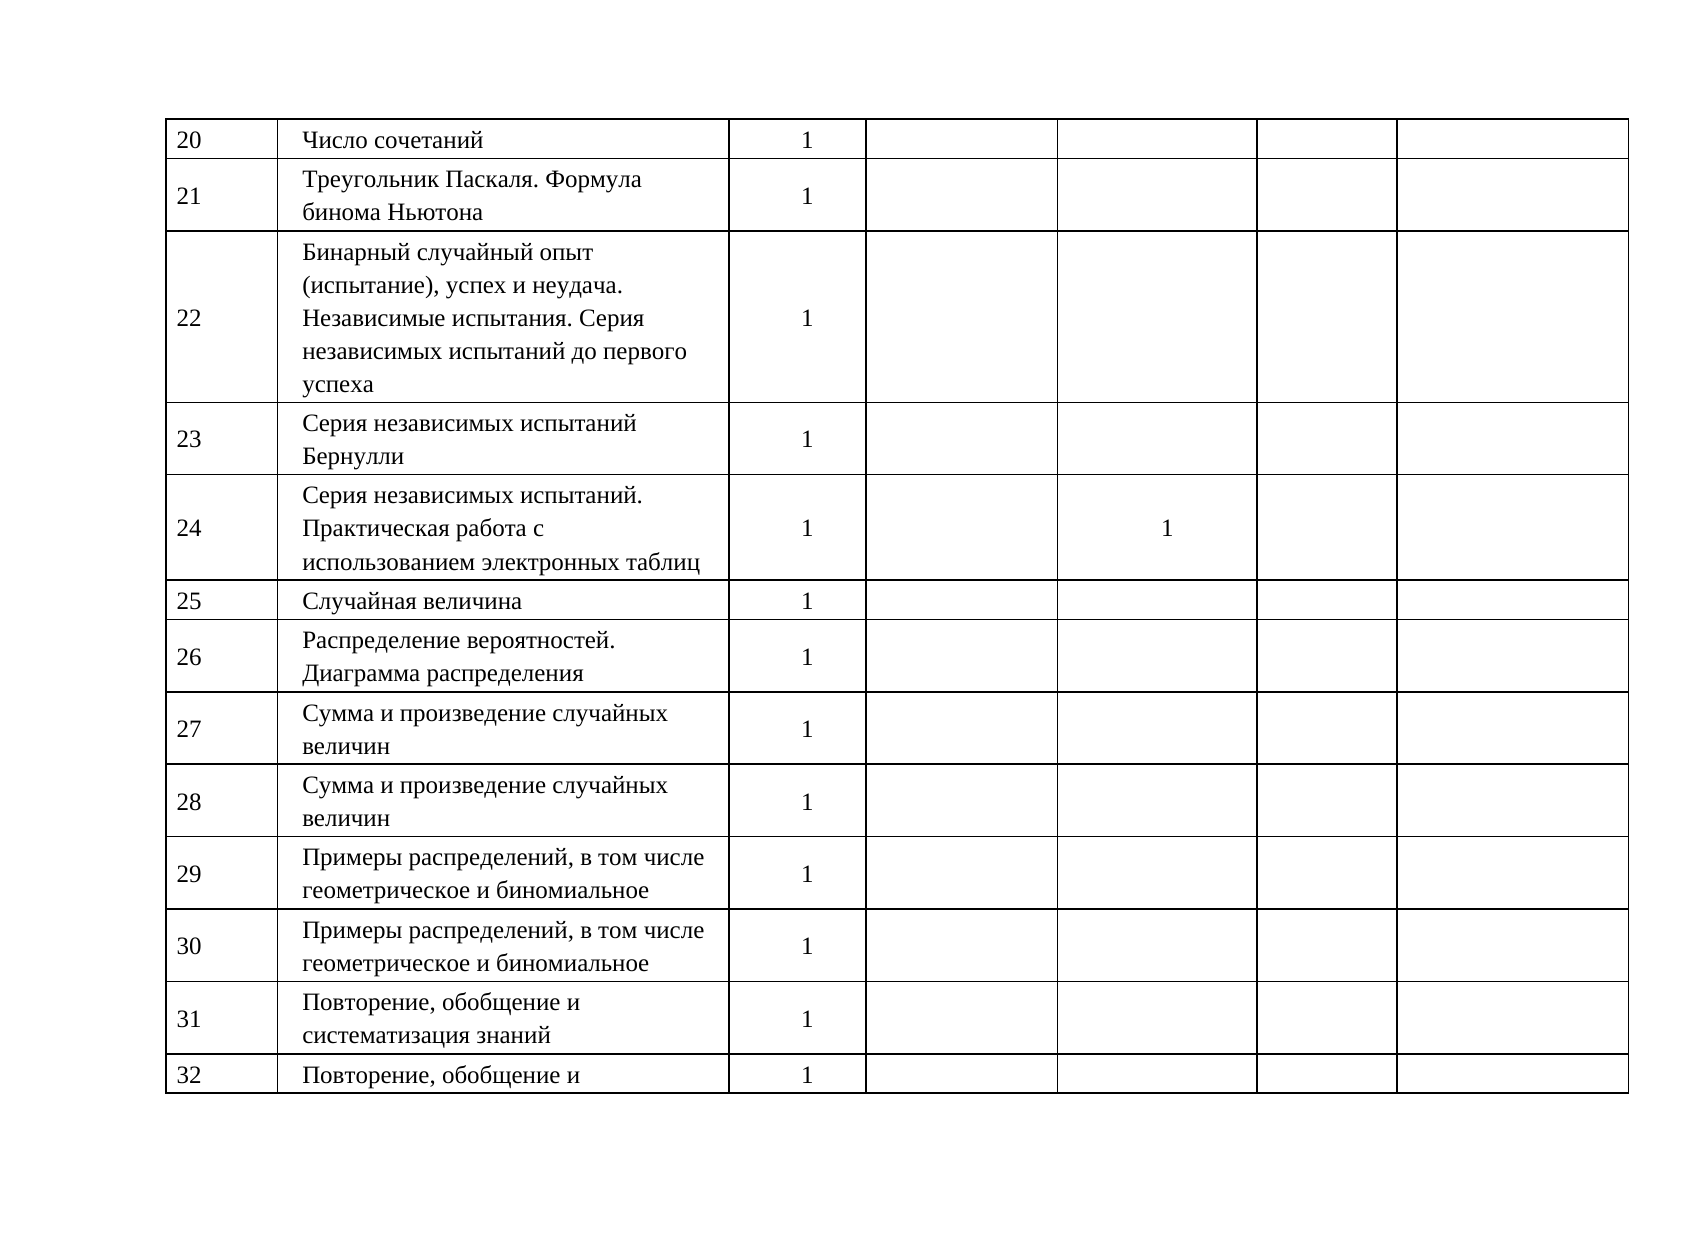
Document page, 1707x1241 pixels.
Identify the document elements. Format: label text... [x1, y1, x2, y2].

table_cell Бинарный случайный опыт (испытание), успех и неудача. Независимые испытания. Серия независимых испытаний до первого успеха [278, 232, 728, 401]
table_cell [1058, 232, 1256, 401]
table_cell [1258, 765, 1396, 836]
table_cell 1 [730, 982, 865, 1053]
table_cell Сумма и произведение случайных величин [278, 693, 728, 763]
table_cell [1398, 120, 1628, 157]
table_cell 27 [167, 693, 277, 763]
table_cell 1 [730, 1055, 865, 1092]
table_cell [1258, 120, 1396, 157]
table_cell 1 [730, 581, 865, 618]
table_cell [867, 120, 1057, 157]
table_cell 21 [167, 159, 277, 230]
table_cell 20 [167, 120, 277, 157]
table_cell 25 [167, 581, 277, 618]
table_cell 1 [1058, 475, 1256, 579]
table_cell 1 [730, 403, 865, 474]
table_cell [1058, 1055, 1256, 1092]
table_cell [867, 475, 1057, 579]
table_cell 1 [730, 475, 865, 579]
table_cell [867, 620, 1057, 691]
table_cell [1398, 581, 1628, 618]
table_cell [1398, 837, 1628, 908]
table_cell 24 [167, 475, 277, 579]
table_cell 22 [167, 232, 277, 401]
table_cell 29 [167, 837, 277, 908]
table_cell [1398, 475, 1628, 579]
table_cell [1258, 693, 1396, 763]
table_cell 31 [167, 982, 277, 1053]
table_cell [278, 982, 728, 1053]
table_cell [867, 1055, 1057, 1092]
table_cell 1 [730, 120, 865, 157]
table_cell [867, 159, 1057, 230]
table_cell [1398, 159, 1628, 230]
table_cell [1058, 620, 1256, 691]
table_cell 1 [730, 910, 865, 981]
table_cell Сумма и произведение случайных величин [278, 765, 728, 836]
table_cell [867, 232, 1057, 401]
table_cell [1258, 982, 1396, 1053]
table_cell Примеры распределений, в том числе геометрическое и биномиальное [278, 910, 728, 981]
table_cell [1258, 232, 1396, 401]
table_cell [867, 982, 1057, 1053]
table_cell [1398, 910, 1628, 981]
table_cell [1258, 403, 1396, 474]
table_cell Серия независимых испытаний. Практическая работа с использованием электронных таблиц [278, 475, 728, 579]
table_cell 1 [730, 159, 865, 230]
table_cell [278, 1055, 728, 1092]
table_cell [1258, 159, 1396, 230]
table_cell [867, 581, 1057, 618]
table_cell [867, 693, 1057, 763]
table_cell [867, 765, 1057, 836]
table_cell [1058, 910, 1256, 981]
table_cell Серия независимых испытаний Бернулли [278, 403, 728, 474]
table_cell [1058, 159, 1256, 230]
table_cell 30 [167, 910, 277, 981]
table_cell [867, 403, 1057, 474]
table_cell [1058, 765, 1256, 836]
table_cell [1398, 982, 1628, 1053]
table_cell [1058, 581, 1256, 618]
table_cell [1258, 837, 1396, 908]
table_cell [1058, 982, 1256, 1053]
table_cell [1258, 475, 1396, 579]
table_cell 1 [730, 837, 865, 908]
table_cell [1058, 403, 1256, 474]
table_cell [1058, 837, 1256, 908]
table_cell [1398, 232, 1628, 401]
table_cell [1258, 620, 1396, 691]
table_cell 32 [167, 1055, 277, 1092]
table_cell 26 [167, 620, 277, 691]
table_cell [1058, 120, 1256, 157]
table_cell Число сочетаний [278, 120, 728, 157]
table_cell 23 [167, 403, 277, 474]
table_cell [1398, 765, 1628, 836]
table_cell [1258, 910, 1396, 981]
table_cell Распределение вероятностей. Диаграмма распределения [278, 620, 728, 691]
table_cell Случайная величина [278, 581, 728, 618]
table_cell [1398, 620, 1628, 691]
table_cell [1258, 581, 1396, 618]
table_cell Примеры распределений, в том числе геометрическое и биномиальное [278, 837, 728, 908]
table_cell [1398, 693, 1628, 763]
table_cell [867, 910, 1057, 981]
table_cell 1 [730, 693, 865, 763]
table_cell 1 [730, 765, 865, 836]
table_cell 1 [730, 232, 865, 401]
table_cell [1058, 693, 1256, 763]
table_cell [1258, 1055, 1396, 1092]
table_cell [1398, 1055, 1628, 1092]
table_cell [867, 837, 1057, 908]
table_cell Треугольник Паскаля. Формула бинома Ньютона [278, 159, 728, 230]
table_cell 28 [167, 765, 277, 836]
table_cell [1398, 403, 1628, 474]
table_cell 1 [730, 620, 865, 691]
